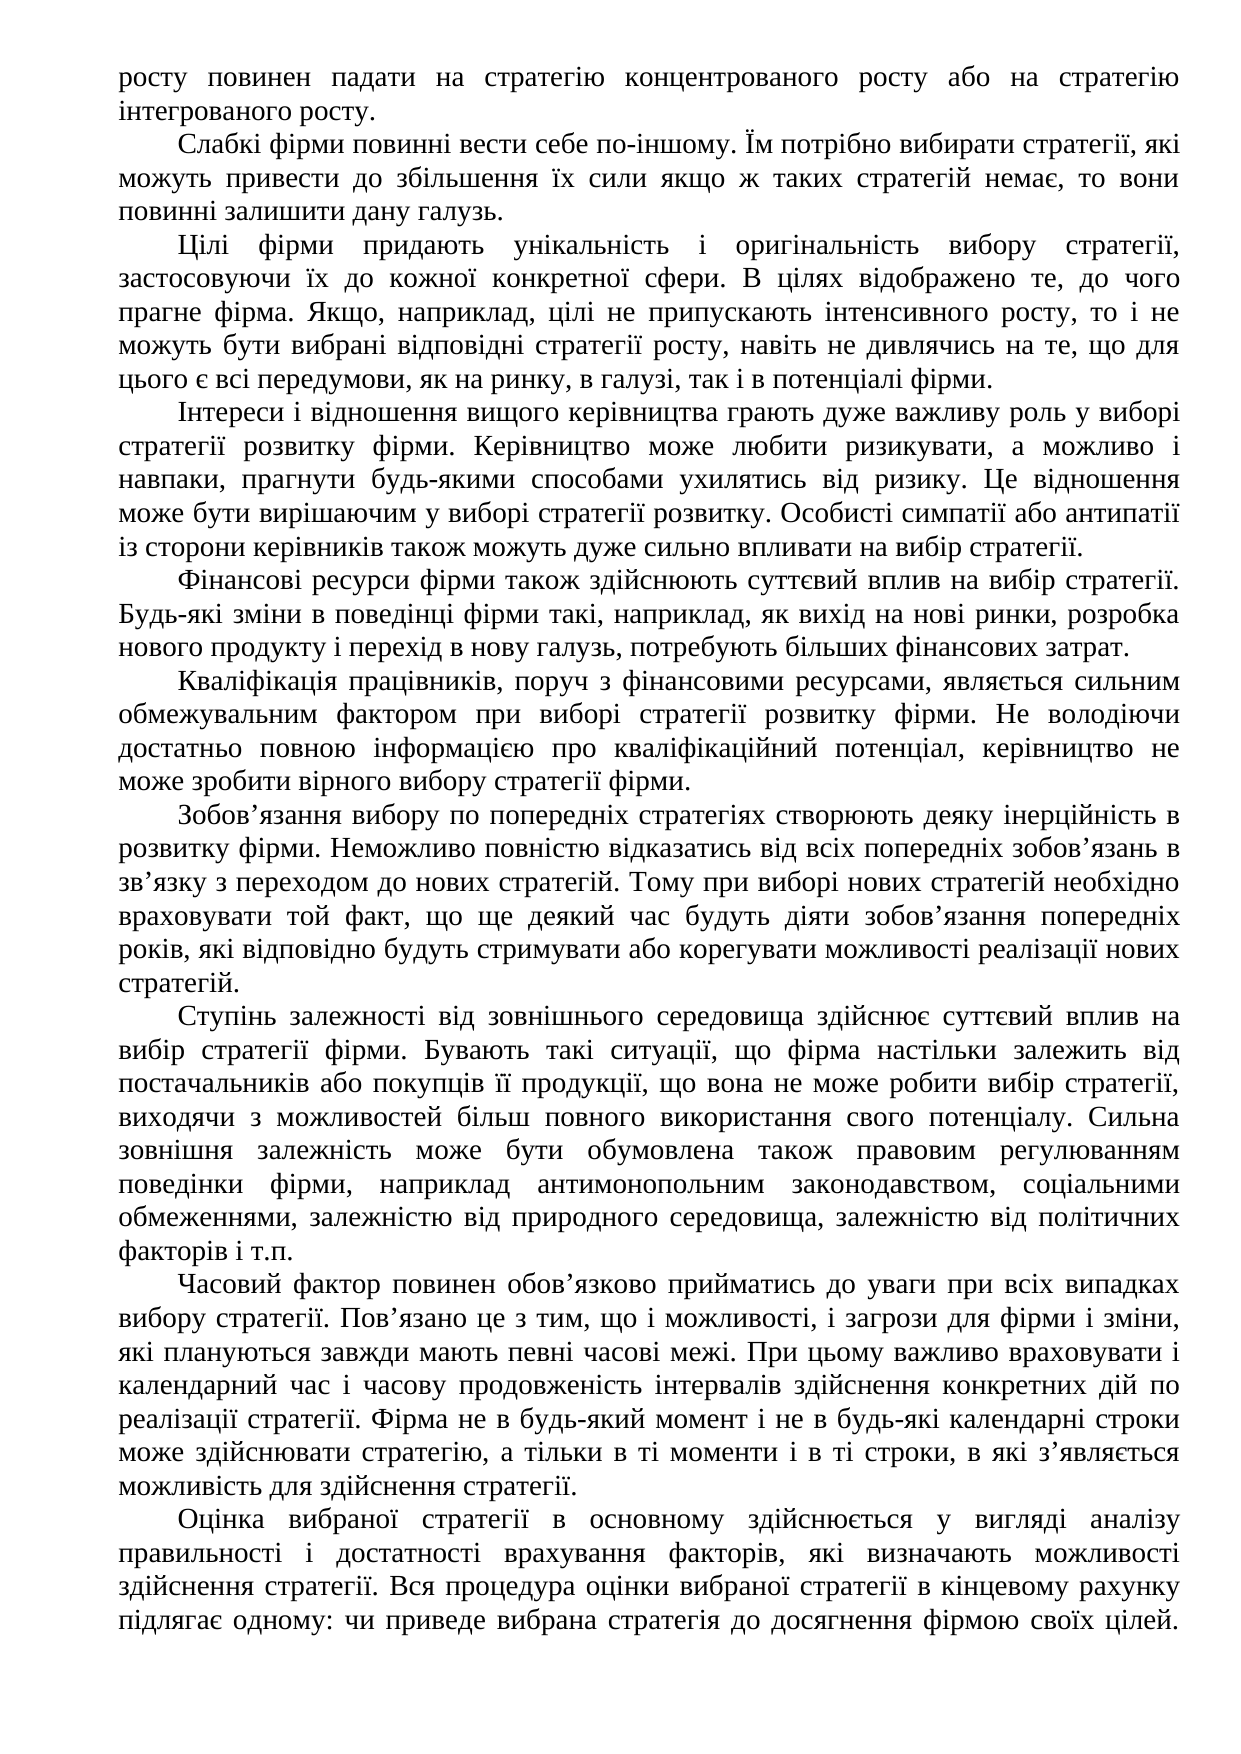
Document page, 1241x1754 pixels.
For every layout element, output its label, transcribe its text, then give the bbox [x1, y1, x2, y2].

text Кваліфікація працівників, поруч з фінансовими ресурсами, являється сильним обмежувальним фактором при виборі стратегії розвитку фірми. Не володіючи достатньо повною інформацією про кваліфікаційний потенціал, керівництво не може зробити вірного вибору стратегії фірми. [118, 663, 1181, 797]
text Цілі фірми придають унікальність і оригінальність вибору стратегії, застосовуючи їх до кожної конкретної сфери. В цілях відображено те, до чого прагне фірма. Якщо, наприклад, цілі не припускають інтенсивного росту, то і не можуть бути вибрані відповідні стратегії росту, навіть не дивлячись на те, що для цього є всі передумови, як на ринку, в галузі, так і в потенціалі фірми. [118, 227, 1181, 394]
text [118, 59, 1181, 126]
text Ступінь залежності від зовнішнього середовища здійснює суттєвий вплив на вибір стратегії фірми. Бувають такі ситуації, що фірма настільки залежить від постачальників або покупців її продукції, що вона не може робити вибір стратегії, виходячи з можливостей більш повного використання свого потенціалу. Сильна зовнішня залежність може бути обумовлена також правовим регулюванням поведінки фірми, наприклад антимонопольним законодавством, соціальними обмеженнями, залежністю від природного середовища, залежністю від політичних факторів і т.п. [118, 998, 1181, 1267]
text Часовий фактор повинен обов’язково прийматись до уваги при всіх випадках вибору стратегії. Пов’язано це з тим, що і можливості, і загрози для фірми і зміни, які плануються завжди мають певні часові межі. При цьому важливо враховувати і календарний час і часову продовженість інтервалів здійснення конкретних дій по реалізації стратегії. Фірма не в будь-який момент і не в будь-які календарні строки може здійснювати стратегію, а тільки в ті моменти і в ті строки, в які з’являється можливість для здійснення стратегії. [118, 1267, 1181, 1501]
text Слабкі фірми повинні вести себе по-іншому. Їм потрібно вибирати стратегії, які можуть привести до збільшення їх сили якщо ж таких стратегій немає, то вони повинні залишити дану галузь. [118, 126, 1181, 227]
text Фінансові ресурси фірми також здійснюють суттєвий вплив на вибір стратегії. Будь-які зміни в поведінці фірми такі, наприклад, як вихід на нові ринки, розробка нового продукту і перехід в нову галузь, потребують більших фінансових затрат. [118, 562, 1181, 663]
text Інтереси і відношення вищого керівництва грають дуже важливу роль у виборі стратегії розвитку фірми. Керівництво може любити ризикувати, а можливо і навпаки, прагнути будь-якими способами ухилятись від ризику. Це відношення може бути вирішаючим у виборі стратегії розвитку. Особисті симпатії або антипатії із сторони керівників також можуть дуже сильно впливати на вибір стратегії. [118, 394, 1181, 562]
text Зобов’язання вибору по попередніх стратегіях створюють деяку інерційність в розвитку фірми. Неможливо повністю відказатись від всіх попередніх зобов’язань в зв’язку з переходом до нових стратегій. Тому при виборі нових стратегій необхідно враховувати той факт, що ще деякий час будуть діяти зобов’язання попередніх років, які відповідно будуть стримувати або корегувати можливості реалізації нових стратегій. [118, 797, 1181, 998]
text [118, 1501, 1181, 1636]
